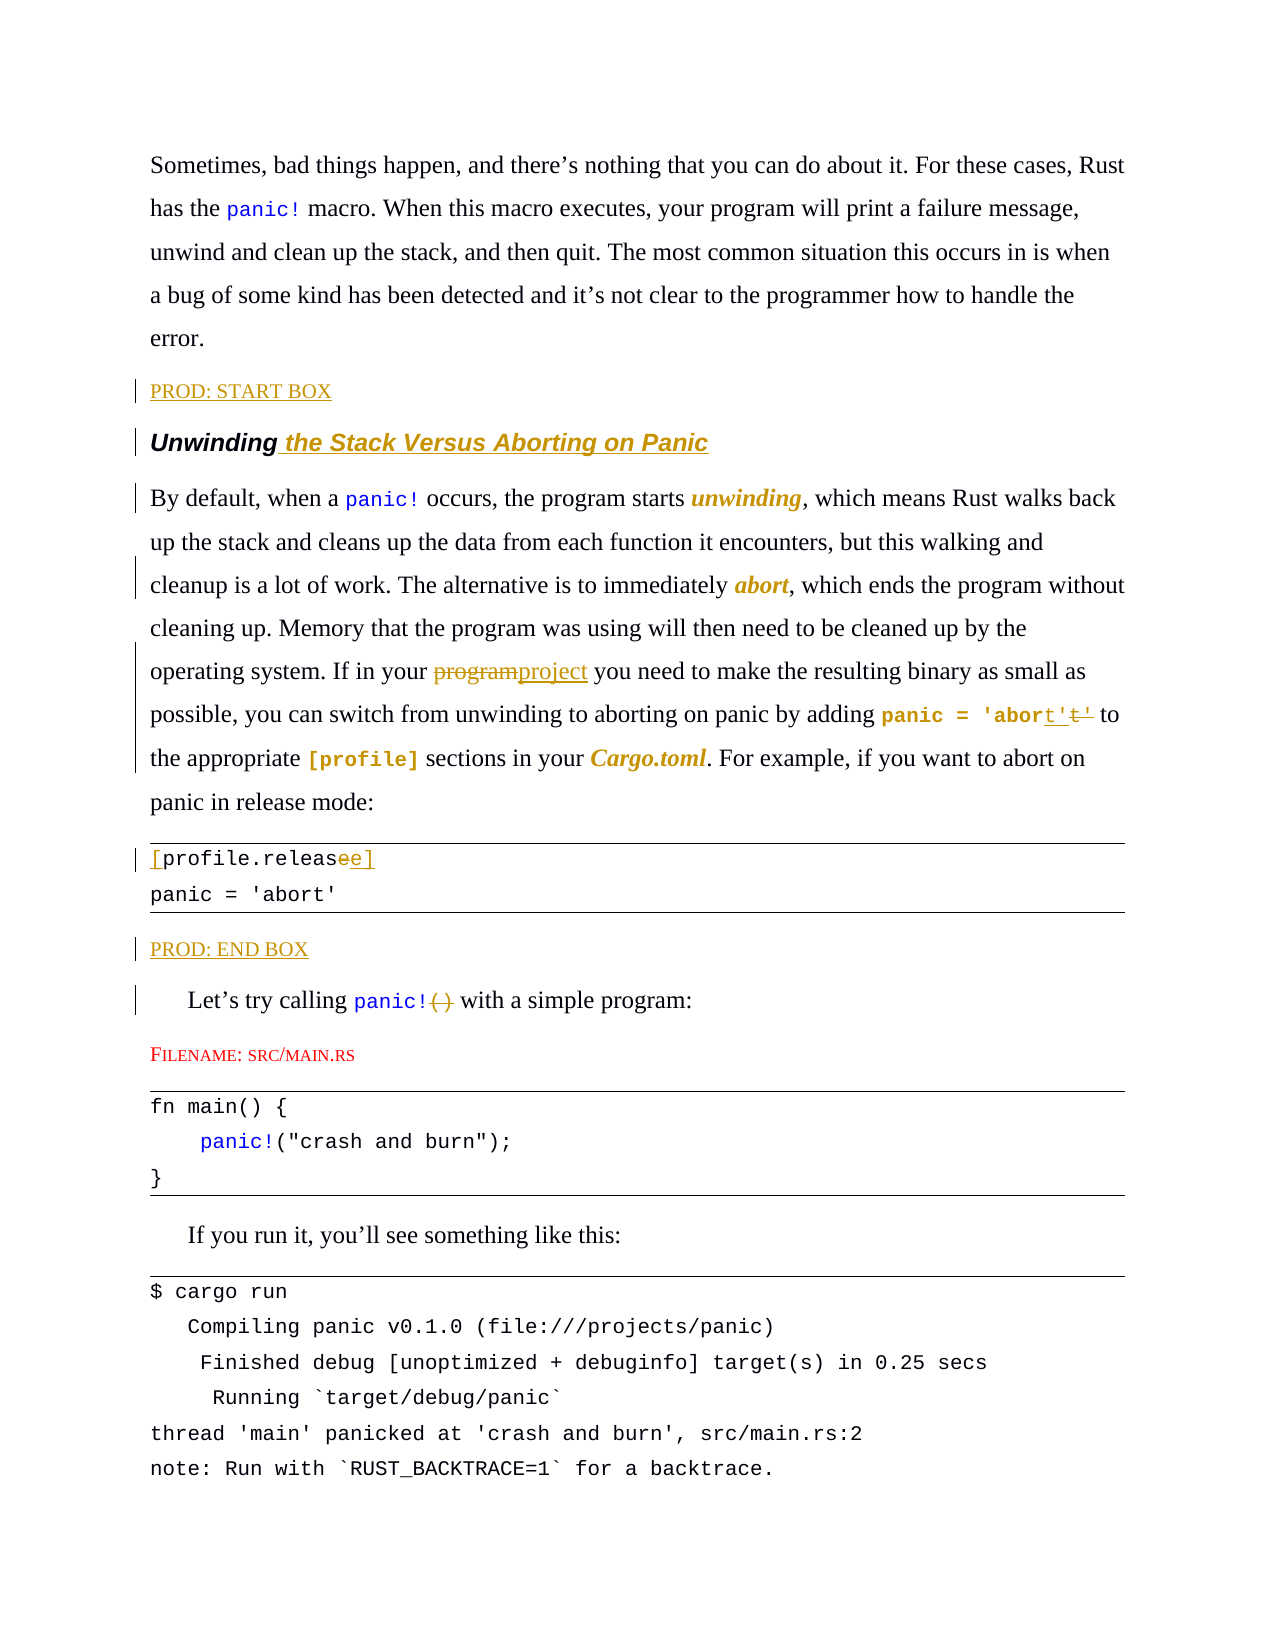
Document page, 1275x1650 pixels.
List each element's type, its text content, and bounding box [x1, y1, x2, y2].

text profile.releas [150, 844, 1125, 872]
text If you run it, you’ll see something like this: [150, 1220, 1125, 1249]
text note: Run with `RUST_BACKTRACE=1` for a backtrace. [150, 1458, 1125, 1482]
text panic = 'abort' [150, 884, 1125, 912]
text By default, when a panic! occurs, the program starts unwinding, which means Rust walks back up the stack and cleans up the data from each function it encounters, but this walking and cleanup is a lot of work. The alternative is to immediately abort, which ends the program without cleaning up. Memory that the program was using will then need to be cleaned up by the operating system. If in your you need to make the resulting binary as small as possible, you can switch from unwinding to aborting on panic by adding panic = 'abor to the appropriate [profile] sections in your Cargo.toml. For example, if you want to abort on panic in release mode: [150, 483, 1125, 816]
text Finished debug [unoptimized + debuginfo] target(s) in 0.25 secs [150, 1352, 1125, 1375]
text Let’s try calling panic! with a simple program: [150, 985, 1125, 1015]
text Compiling panic v0.1.0 (file:///projects/panic) [150, 1316, 1125, 1340]
text panic!("crash and burn"); [150, 1131, 1125, 1155]
text } [150, 1167, 1125, 1195]
text Unwinding [150, 427, 1125, 456]
text thread 'main' panicked at 'crash and burn', src/main.rs:2 [150, 1422, 1125, 1446]
text Sometimes, bad things happen, and there’s nothing that you can do about it. For these cases, Rust has the panic! macro. When this macro executes, your program will print a failure message, unwind and clean up the stack, and then quit. The most common situation this occurs in is when a bug of some kind has been detected and it’s not clear to the programmer how to handle the error. [150, 150, 1125, 352]
text $ cargo run [150, 1277, 1125, 1304]
text Running `target/debug/panic` [150, 1387, 1125, 1411]
text Filename: src/main.rs [150, 1042, 1125, 1066]
text fn main() { [150, 1092, 1125, 1120]
